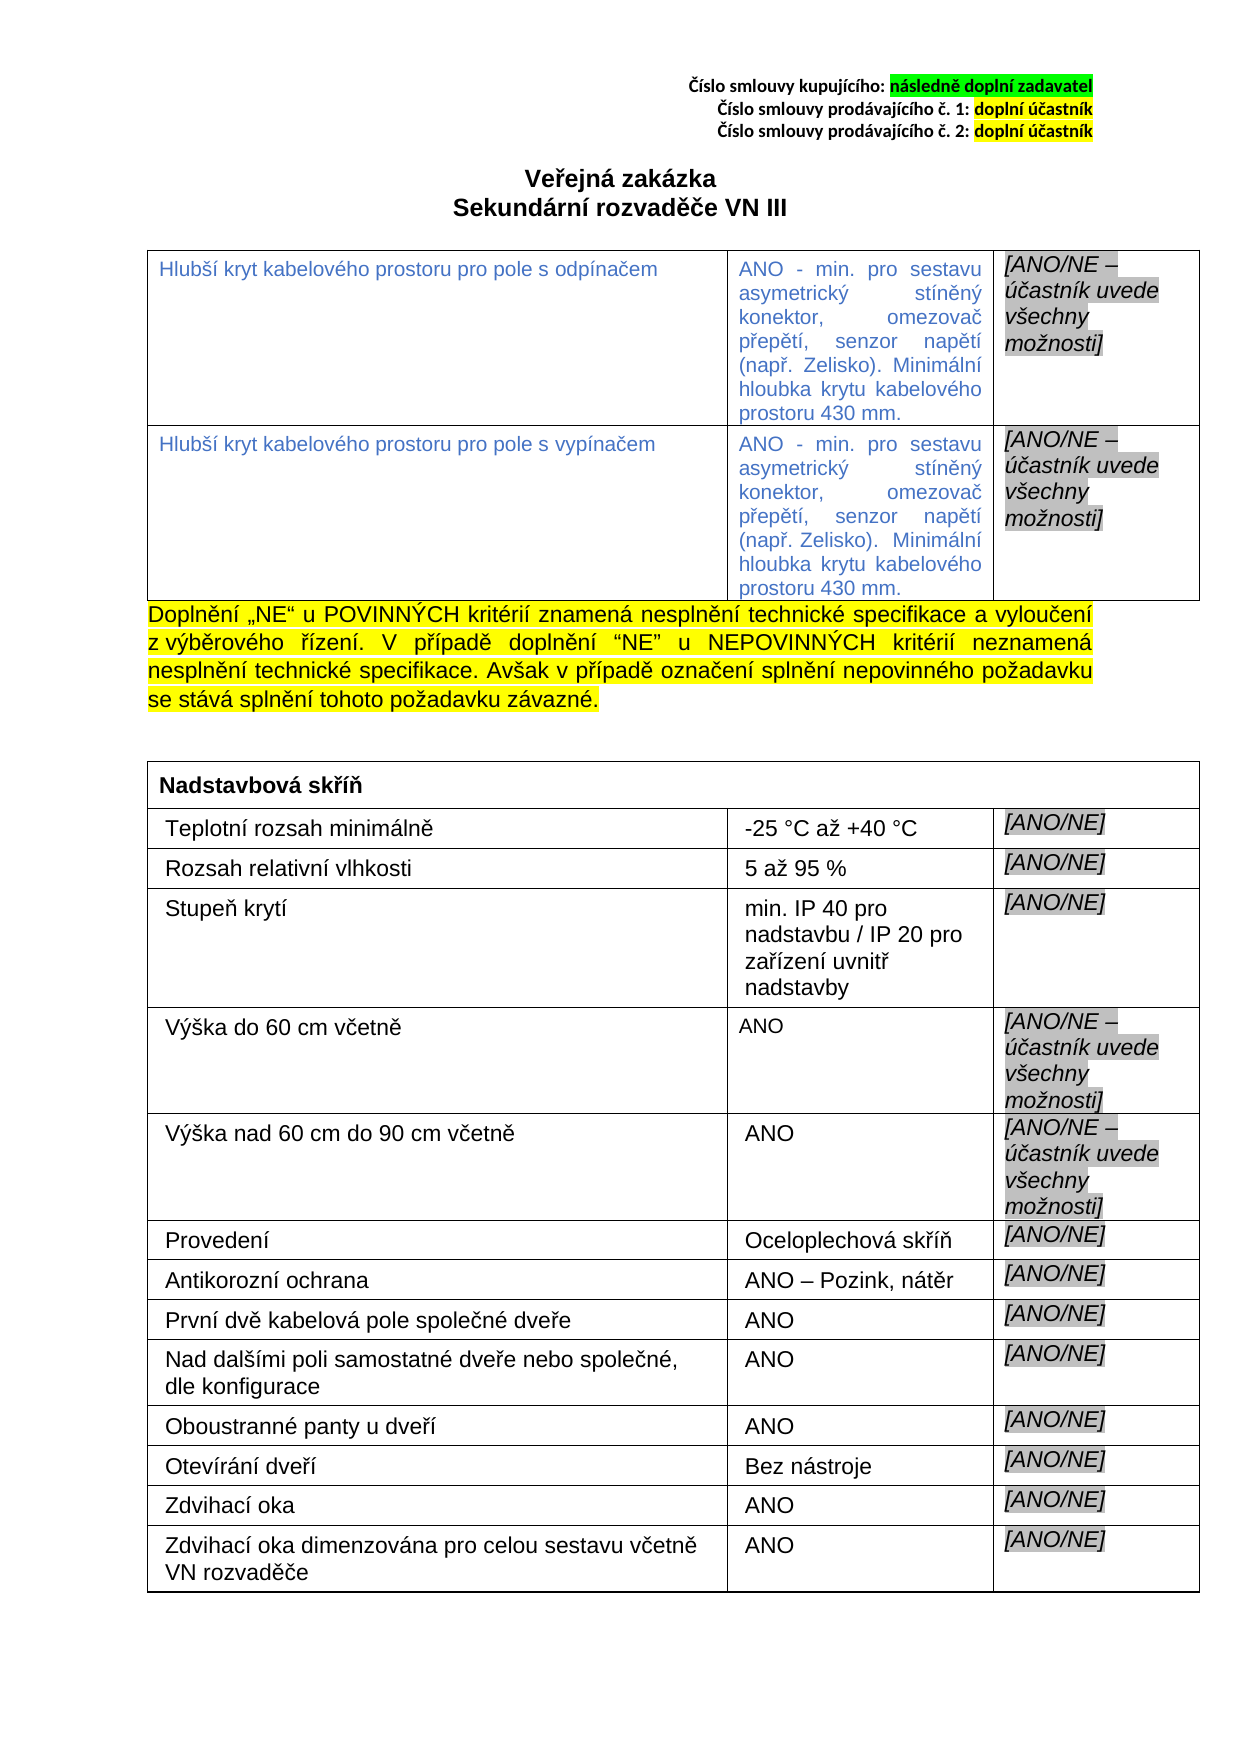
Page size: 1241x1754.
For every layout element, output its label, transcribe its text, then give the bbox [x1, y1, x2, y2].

table_cell První dvě kabelová pole společné dveře [148, 1300, 727, 1339]
table_cell [ANO/NE – účastník uvede všechny možnosti] [1088, 1008, 1199, 1113]
table_cell [ANO/NE] [994, 1300, 1199, 1339]
table_cell Výška nad 60 cm do 90 cm včetně [148, 1114, 727, 1219]
table_cell Zdvihací oka [148, 1486, 727, 1525]
table_cell ANO [728, 1406, 993, 1445]
table_cell ANO – Pozink, nátěr [728, 1260, 993, 1299]
table_cell [ANO/NE] [994, 1260, 1199, 1299]
table_cell ANO [728, 1486, 993, 1525]
table_cell -25 °C až +40 °C [728, 809, 993, 848]
text Doplnění „NE“ u POVINNÝCH kritérií znamená nesplnění technické specifikace a vyloučení z výběrového řízení. V případě doplnění “NE” u NEPOVINNÝCH kritérií neznamená nesplnění technické specifikace. Avšak v případě označení splnění nepovinného požadavku se stává splnění tohoto požadavku závazné. [148, 684, 1093, 712]
table_cell [ANO/NE – účastník uvede všechny možnosti] [994, 251, 1199, 424]
table_cell [ANO/NE] [994, 1340, 1199, 1405]
table_cell [ANO/NE] [994, 1406, 1199, 1445]
table_cell Otevírání dveří [148, 1446, 727, 1485]
table_cell Hlubší kryt kabelového prostoru pro pole s vypínačem [148, 426, 727, 599]
table_cell [ANO/NE – účastník uvede všechny možnosti] [994, 426, 1199, 599]
table_cell Bez nástroje [728, 1446, 993, 1485]
table_cell Rozsah relativní vlhkosti [148, 849, 727, 888]
table_cell min. IP 40 pro nadstavbu / IP 20 pro zařízení uvnitř nadstavby [728, 889, 993, 1007]
table_cell ANO - min. pro sestavu asymetrický stíněný konektor, omezovač přepětí, senzor napětí (např. Zelisko). Minimální hloubka krytu kabelového prostoru 430 mm. [728, 426, 993, 599]
table_cell Oceloplechová skříň [728, 1221, 993, 1259]
table_cell [ANO/NE] [994, 1486, 1199, 1525]
table_cell 5 až 95 % [728, 849, 993, 888]
table_cell ANO - min. pro sestavu asymetrický stíněný konektor, omezovač přepětí, senzor napětí (např. Zelisko). Minimální hloubka krytu kabelového prostoru 430 mm. [728, 251, 993, 424]
table_cell [ANO/NE] [994, 1526, 1199, 1591]
table_cell Oboustranné panty u dveří [148, 1406, 727, 1445]
table_cell Hlubší kryt kabelového prostoru pro pole s odpínačem [148, 251, 727, 424]
table_cell Zdvihací oka dimenzována pro celou sestavu včetně VN rozvaděče [148, 1526, 727, 1591]
table_header Nadstavbová skříň [148, 762, 1199, 808]
table_cell Provedení [148, 1221, 727, 1259]
table_cell ANO [728, 1340, 993, 1405]
table_cell [ANO/NE] [994, 889, 1199, 1007]
table_cell [ANO/NE] [994, 1221, 1199, 1259]
table_cell ANO [728, 1526, 993, 1591]
table_cell ANO [728, 1114, 993, 1219]
table_cell [ANO/NE – účastník uvede všechny možnosti] [1088, 1114, 1199, 1219]
table_cell Stupeň krytí [148, 889, 727, 1007]
table_cell Teplotní rozsah minimálně [148, 809, 727, 848]
table_cell ANO [728, 1300, 993, 1339]
table_cell Výška do 60 cm včetně [148, 1008, 727, 1113]
table_cell ANO [728, 1008, 993, 1113]
table_cell Antikorozní ochrana [148, 1260, 727, 1299]
table_cell Nad dalšími poli samostatné dveře nebo společné, dle konfigurace [148, 1340, 727, 1405]
table_cell [ANO/NE] [994, 849, 1199, 888]
table_cell [ANO/NE] [994, 809, 1199, 848]
table_cell [ANO/NE] [994, 1446, 1199, 1485]
